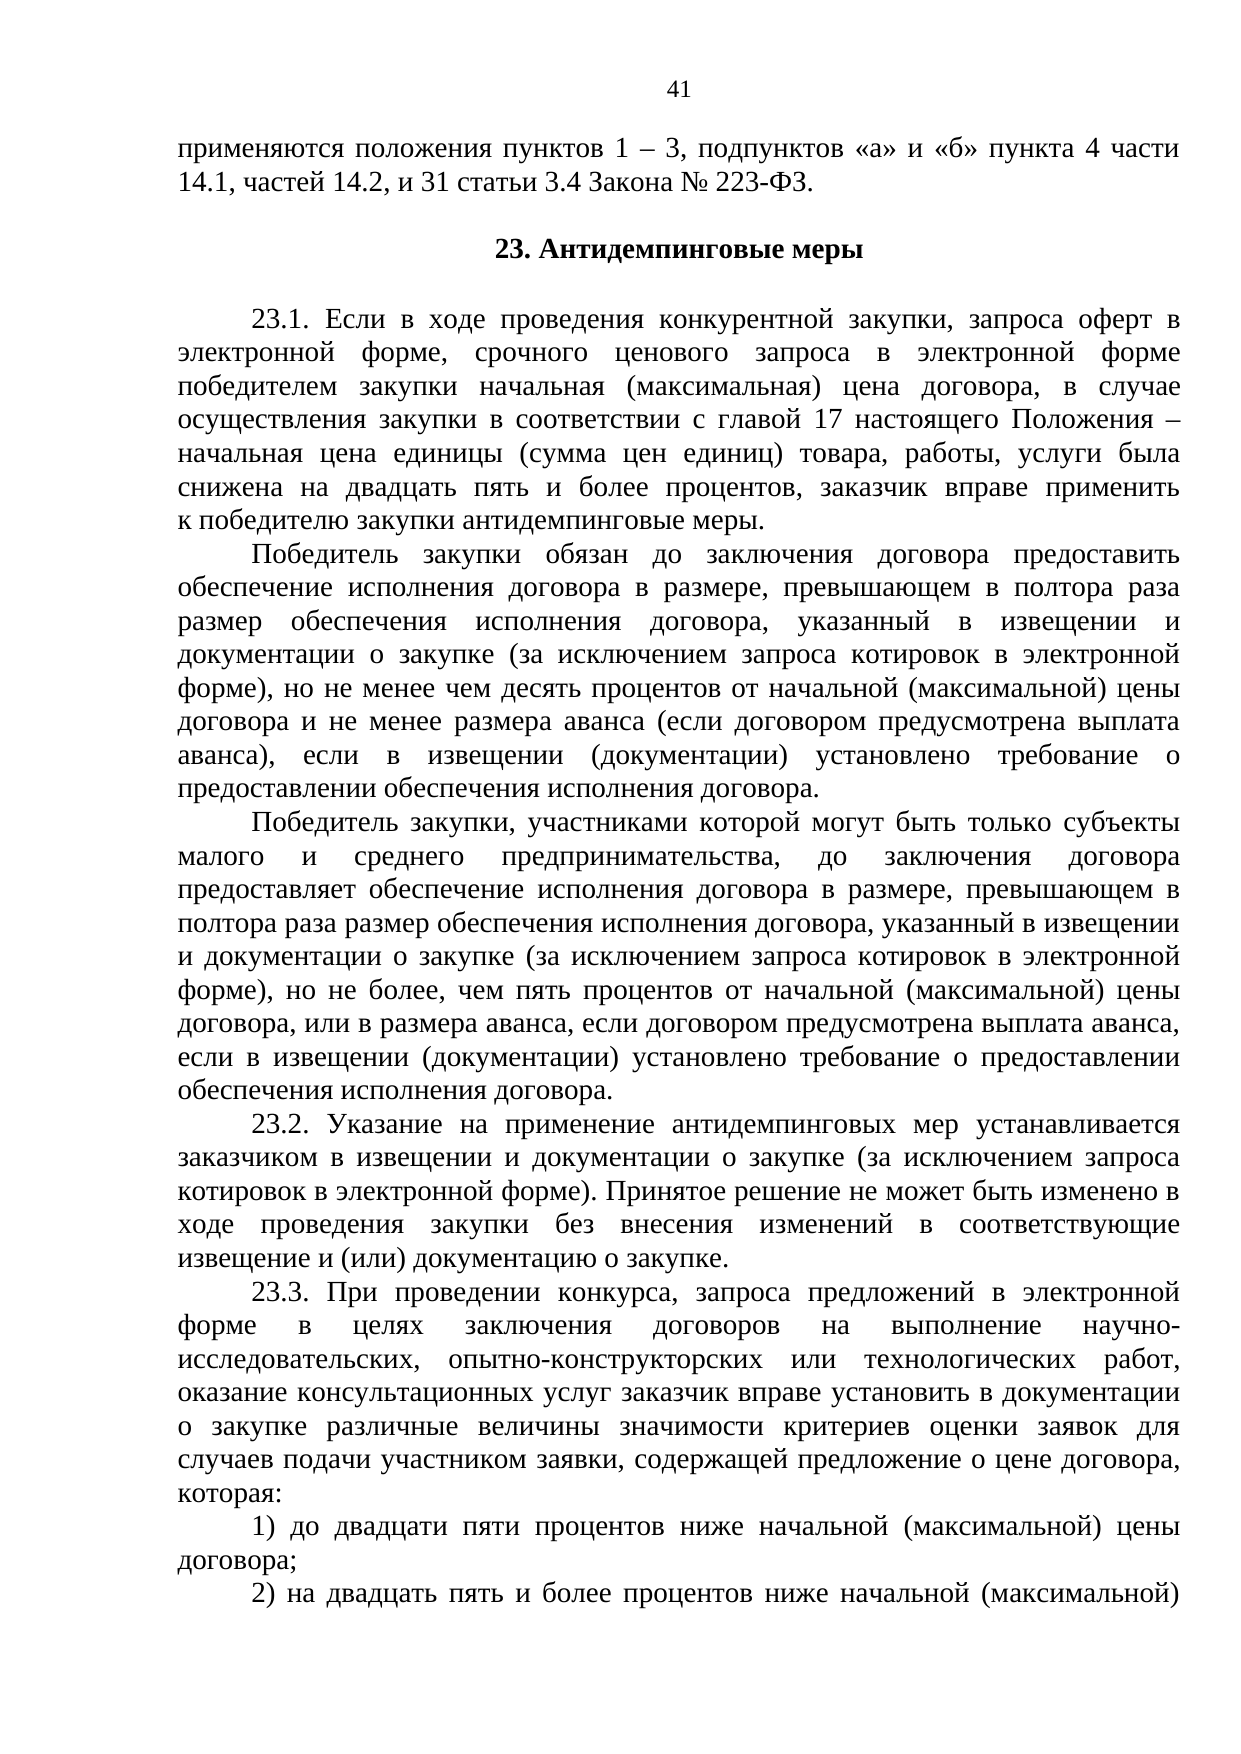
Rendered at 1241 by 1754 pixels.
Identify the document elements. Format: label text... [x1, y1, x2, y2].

list 23.2. Указание на применение антидемпинговых мер устанавливается заказчиком в извещении и документации о закупке (за исключением запроса котировок в электронной форме). Принятое решение не может быть изменено в ходе проведения закупки без внесения изменений в соответствующие извещение и (или) документацию о закупке. [177, 1106, 1181, 1274]
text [177, 131, 1181, 198]
list Если в ходе проведения конкурентной закупки, запроса оферт в электронной форме, срочного ценового запроса в электронной форме победителем закупки начальная (максимальная) цена договора, в случае осуществления закупки в соответствии с главой 17 настоящего Положения – начальная цена единицы (сумма цен единиц) товара, работы, услуги была снижена на двадцать пять и более процентов, заказчик вправе применить к победителю закупки антидемпинговые меры. [177, 301, 1181, 536]
text Победитель закупки обязан до заключения договора предоставить обеспечение исполнения договора в размере, превышающем в полтора раза размер обеспечения исполнения договора, указанный в извещении и документации о закупке (за исключением запроса котировок в электронной форме), но не менее чем десять процентов от начальной (максимальной) цены договора и не менее размера аванса (если договором предусмотрена выплата аванса), если в извещении (документации) установлено требование о предоставлении обеспечения исполнения договора. [177, 536, 1181, 804]
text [177, 1576, 1181, 1609]
subtitle 23. Антидемпинговые меры [177, 231, 1181, 265]
text 23.3. При проведении конкурса, запроса предложений в электронной форме в целях заключения договоров на выполнение научно-исследовательских, опытно-конструкторских или технологических работ, оказание консультационных услуг заказчик вправе установить в документации о закупке различные величины значимости критериев оценки заявок для случаев подачи участником заявки, содержащей предложение о цене договора, которая: [177, 1274, 1181, 1508]
text 1) до двадцати пяти процентов ниже начальной (максимальной) цены договора; [177, 1508, 1181, 1576]
text Победитель закупки, участниками которой могут быть только субъекты малого и среднего предпринимательства, до заключения договора предоставляет обеспечение исполнения договора в размере, превышающем в полтора раза размер обеспечения исполнения договора, указанный в извещении и документации о закупке (за исключением запроса котировок в электронной форме), но не более, чем пять процентов от начальной (максимальной) цены договора, или в размера аванса, если договором предусмотрена выплата аванса, если в извещении (документации) установлено требование о предоставлении обеспечения исполнения договора. [177, 804, 1181, 1106]
